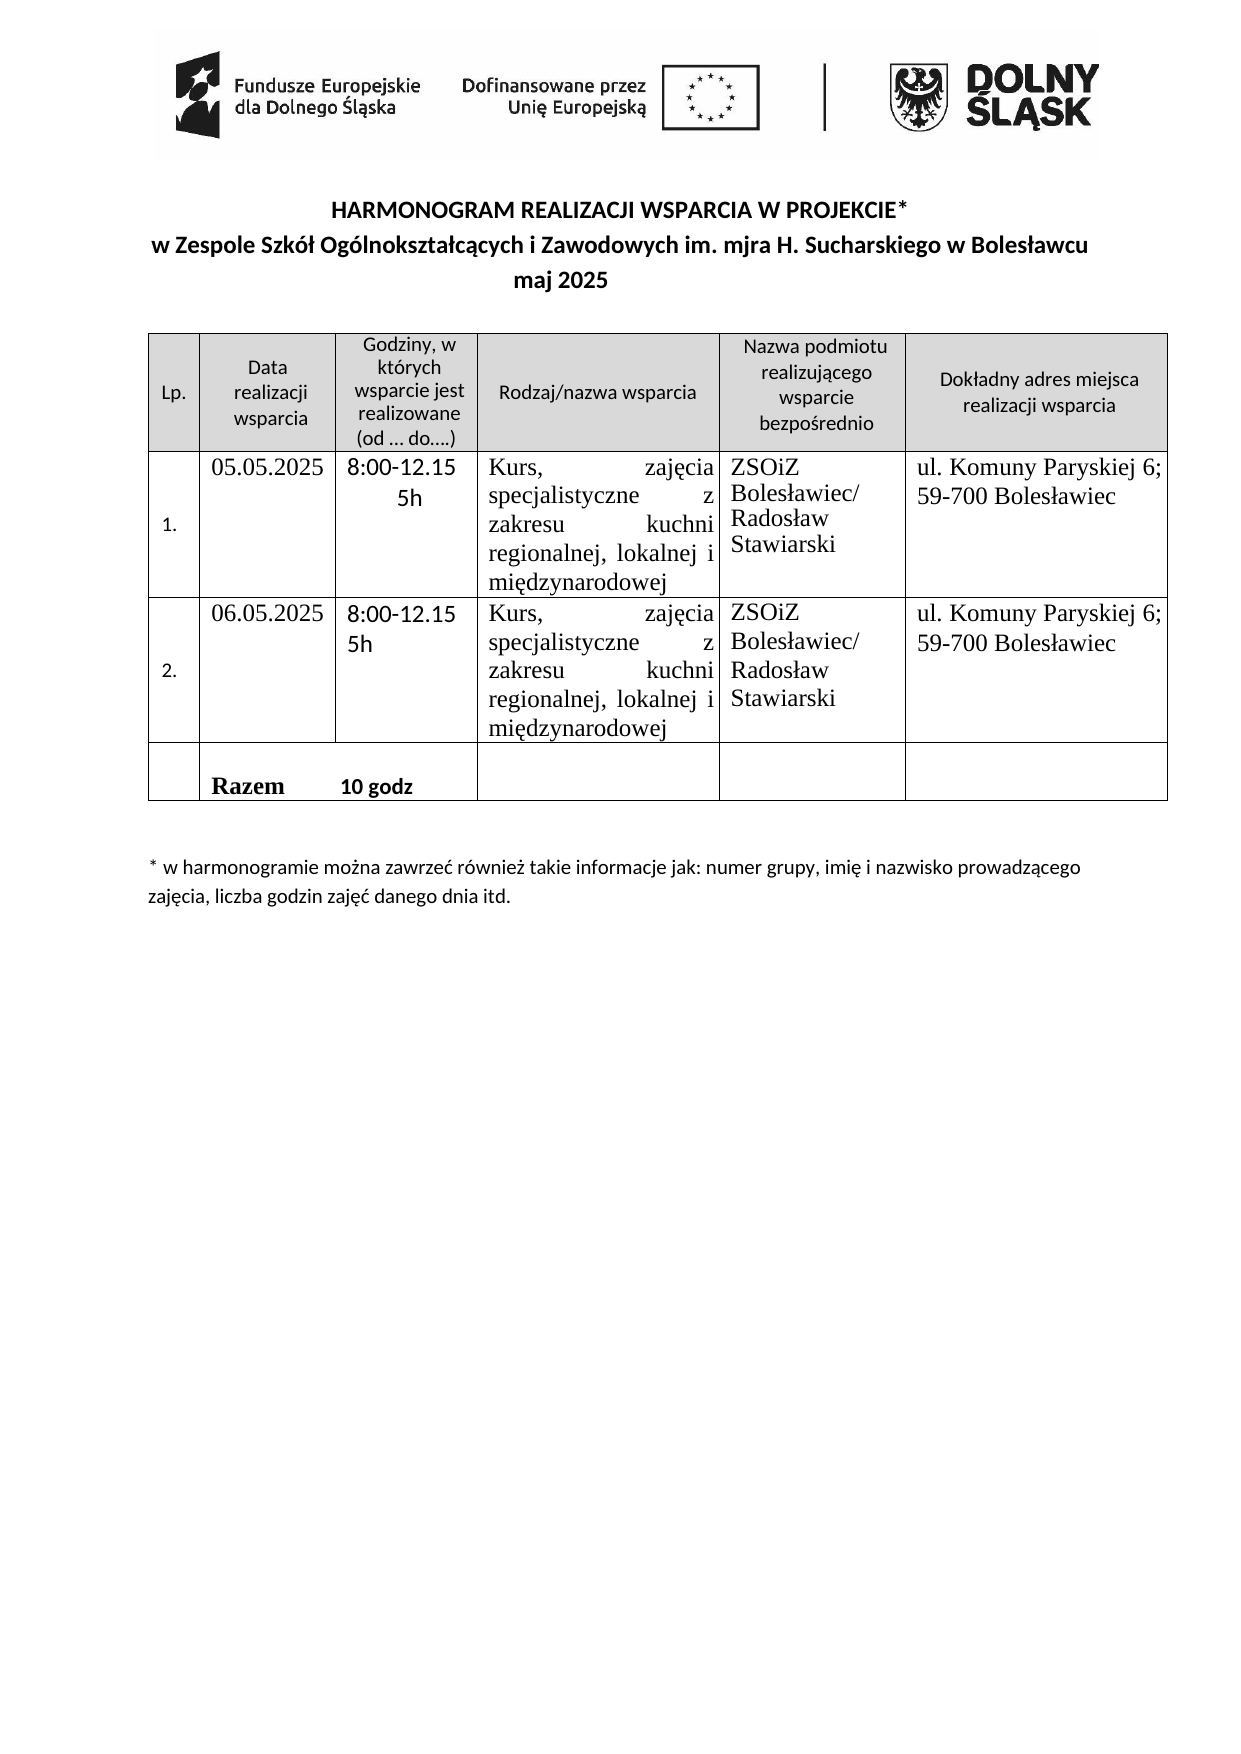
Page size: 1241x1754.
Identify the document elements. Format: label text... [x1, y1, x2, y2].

text * w harmonogramie można zawrzeć również takie informacje jak: numer grupy, imię i nazwisko prowadzącego zajęcia, liczba godzin zajęć danego dnia itd. [148, 854, 1099, 908]
table_cell [906, 743, 1167, 800]
table_cell 05.05.2025 [200, 452, 335, 597]
table_cell 1. [149, 452, 199, 597]
table_cell [478, 743, 719, 800]
table_cell [720, 743, 905, 800]
table_cell Kurs, zajęcia specjalistyczne z zakresu kuchni regionalnej, lokalnej i międzynarodowej [478, 598, 719, 742]
table_cell 06.05.2025 [200, 598, 335, 742]
table_cell ZSOiZ Bolesławiec/ Radosław Stawiarski [720, 598, 905, 742]
table_header Lp. [149, 334, 199, 451]
text HARMONOGRAM REALIZACJI WSPARCIA W PROJEKCIE* [148, 194, 1093, 224]
text w Zespole Szkół Ogólnokształcących i Zawodowych im. mjra H. Sucharskiego w Bolesławcu maj 2025 [151, 229, 1099, 294]
table_cell ul. Komuny Paryskiej 6; 59-700 Bolesławiec [906, 452, 1167, 597]
table_cell 2. [149, 598, 199, 742]
table_cell 8:00-12.15 5h [336, 452, 477, 597]
table_cell Razem 10 godz [200, 743, 477, 800]
table_header Nazwa podmiotu realizującego wsparcie bezpośrednio [720, 334, 905, 451]
table_cell Kurs, zajęcia specjalistyczne z zakresu kuchni regionalnej, lokalnej i międzynarodowej [478, 452, 719, 597]
table_header Rodzaj/nazwa wsparcia [478, 334, 719, 451]
table_cell ZSOiZ Bolesławiec/ Radosław Stawiarski [720, 452, 905, 597]
table_header Data realizacji wsparcia [200, 334, 335, 451]
picture [154, 29, 1099, 160]
table_header Dokładny adres miejsca realizacji wsparcia [906, 334, 1167, 451]
table_header Godziny, w których wsparcie jest realizowane (od … do….) [336, 334, 477, 451]
table_cell ul. Komuny Paryskiej 6; 59-700 Bolesławiec [906, 598, 1167, 742]
table_cell 8:00-12.15 5h [336, 598, 477, 742]
table_cell [149, 743, 199, 800]
